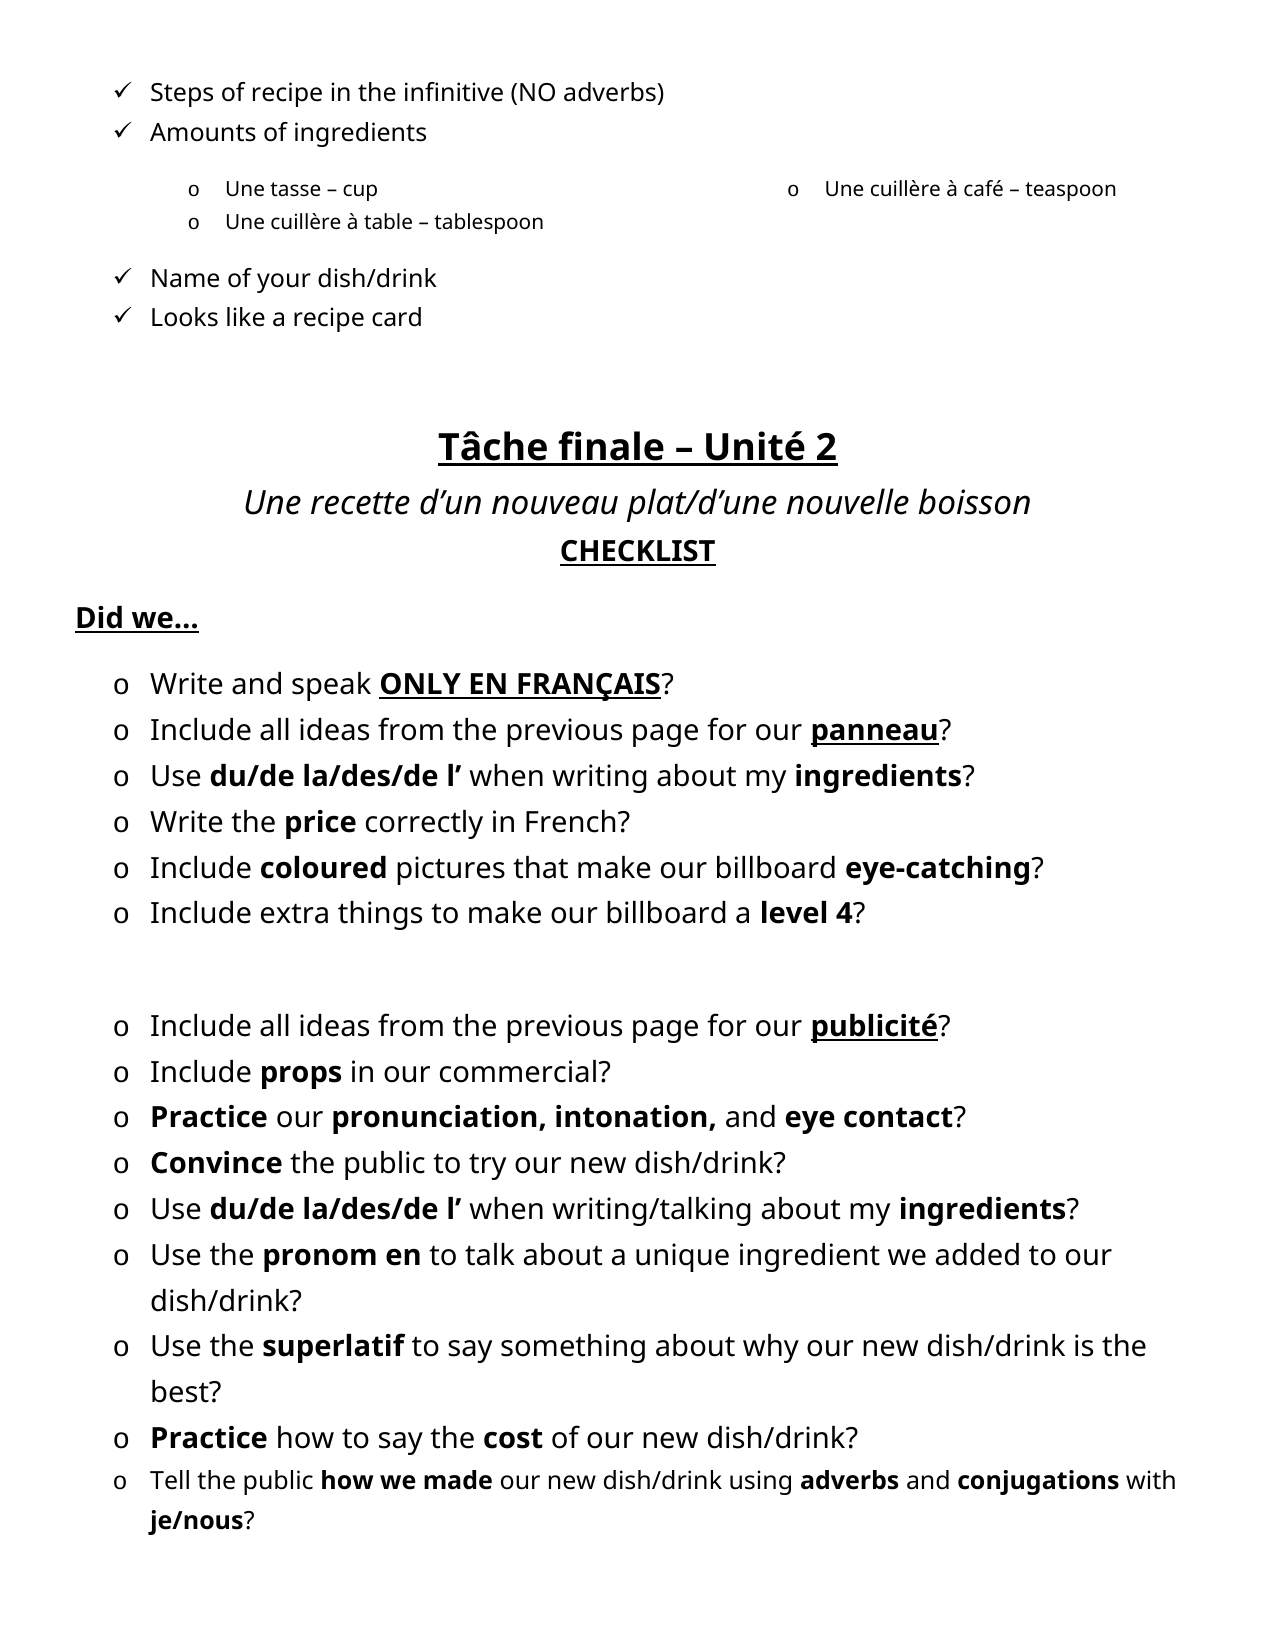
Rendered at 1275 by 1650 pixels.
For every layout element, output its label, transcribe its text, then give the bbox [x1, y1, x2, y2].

text Did we… [75, 597, 1200, 637]
list Include coloured pictures that make our billboard eye-catching? [112, 847, 1200, 887]
list Use the pronom en to talk about a unique ingredient we added to our dish/drink? [112, 1234, 1200, 1320]
list Practice how to say the cost of our new dish/drink? [112, 1417, 1200, 1457]
list Include all ideas from the previous page for our panneau? [112, 709, 1200, 749]
list Include extra things to make our billboard a level 4? [112, 893, 1200, 933]
text CHECKLIST [75, 531, 1200, 570]
list Practice our pronunciation, intonation, and eye contact? [112, 1097, 1200, 1137]
list Include all ideas from the previous page for our publicité? [112, 1005, 1200, 1045]
text Tâche finale – Unité 2 [75, 420, 1200, 471]
list Name of your dish/drink [112, 261, 1200, 295]
list Write and speak ONLY EN FRANÇAIS? [112, 663, 1200, 703]
list Une cuillère à café – teaspoon [787, 174, 1200, 203]
list Looks like a recipe card [112, 300, 1200, 334]
list Steps of recipe in the infinitive (NO adverbs) [112, 75, 1200, 109]
list Use du/de la/des/de l’ when writing about my ingredients? [112, 755, 1200, 795]
list Une cuillère à table – tablespoon [187, 207, 601, 236]
list Include props in our commercial? [112, 1051, 1200, 1091]
list Amounts of ingredients [112, 114, 1200, 148]
list Tell the public how we made our new dish/drink using adverbs and conjugations with je/nous? [112, 1463, 1200, 1536]
text Une recette d’un nouveau plat/d’une nouvelle boisson [75, 478, 1200, 524]
list Use du/de la/des/de l’ when writing/talking about my ingredients? [112, 1188, 1200, 1228]
list Use the superlatif to say something about why our new dish/drink is the best? [112, 1326, 1200, 1411]
list Convince the public to try our new dish/drink? [112, 1142, 1200, 1182]
list Une tasse – cup [187, 174, 601, 203]
list Write the price correctly in French? [112, 801, 1200, 841]
